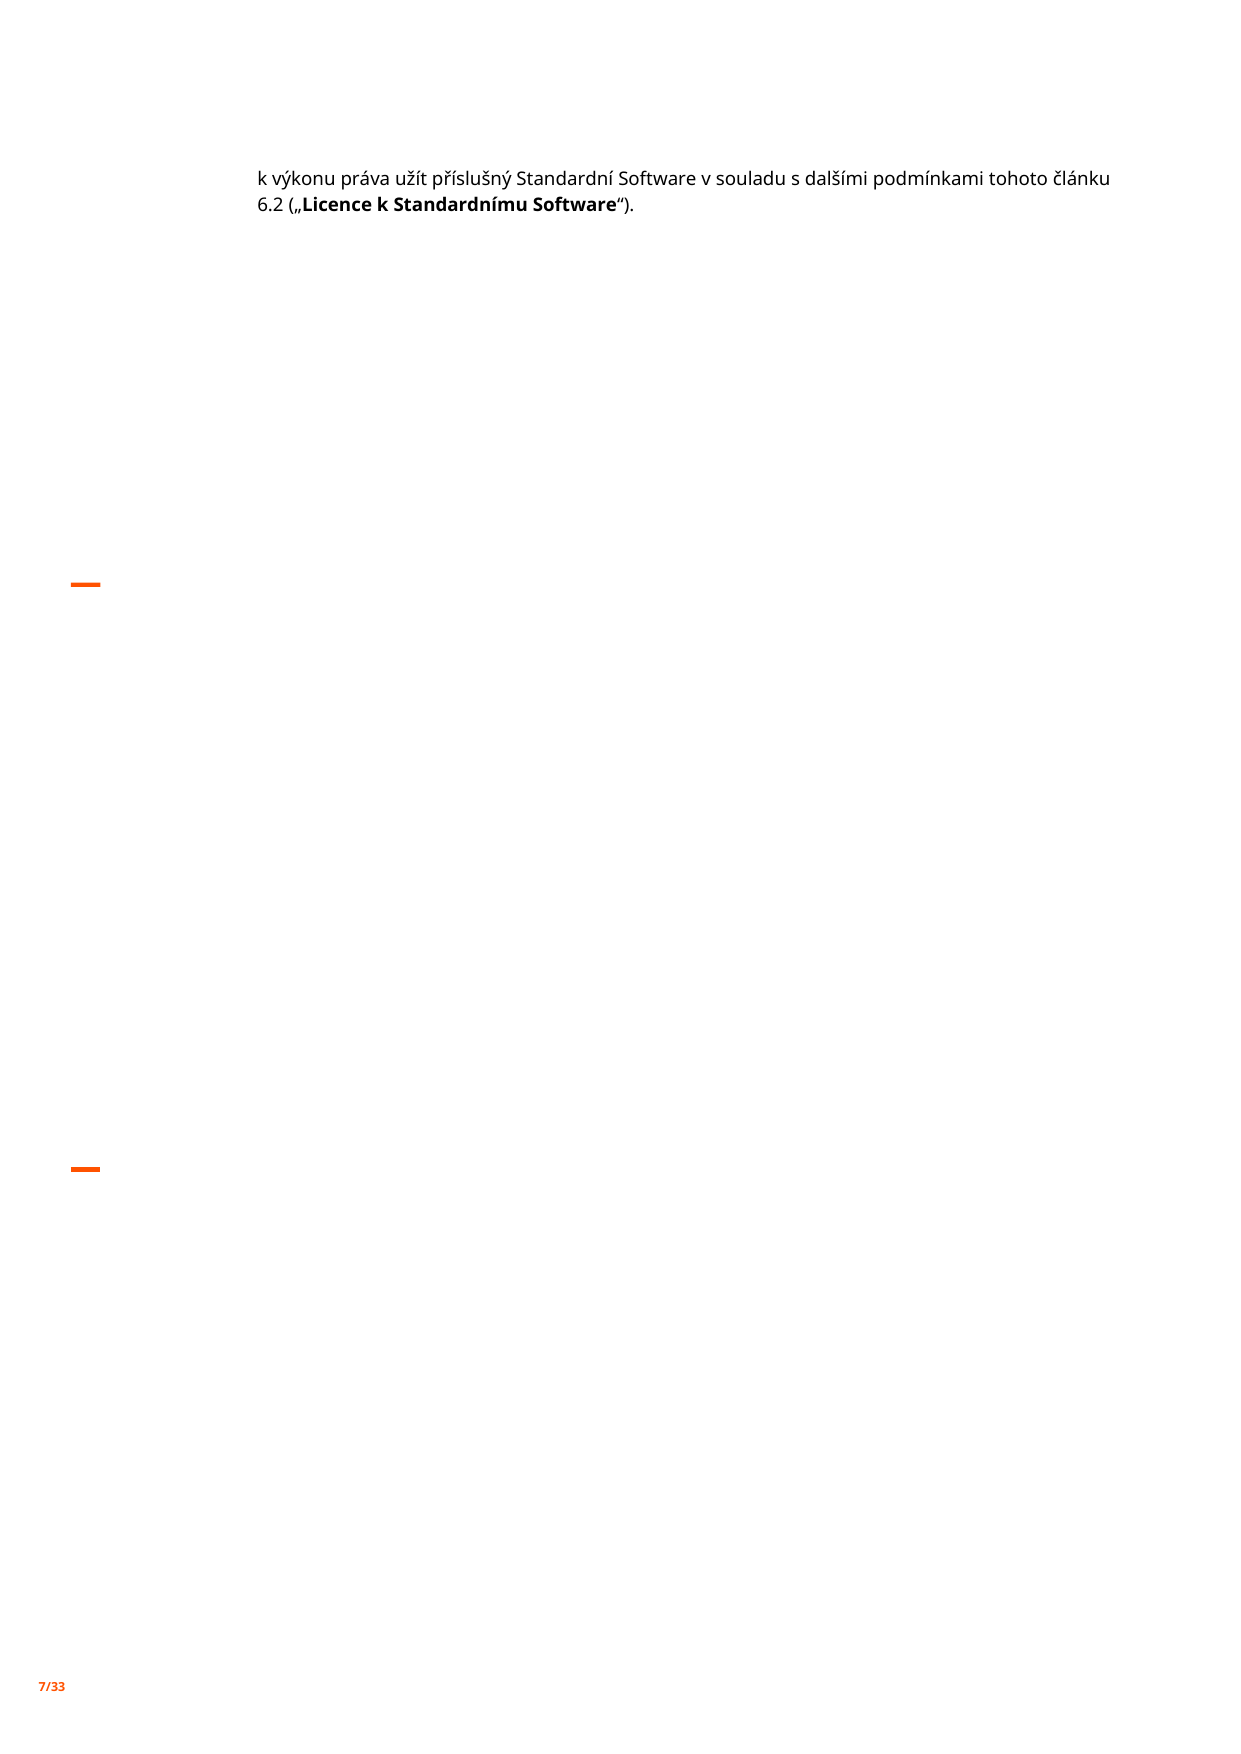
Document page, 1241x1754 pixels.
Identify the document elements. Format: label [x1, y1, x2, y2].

text [186, 165, 1134, 216]
